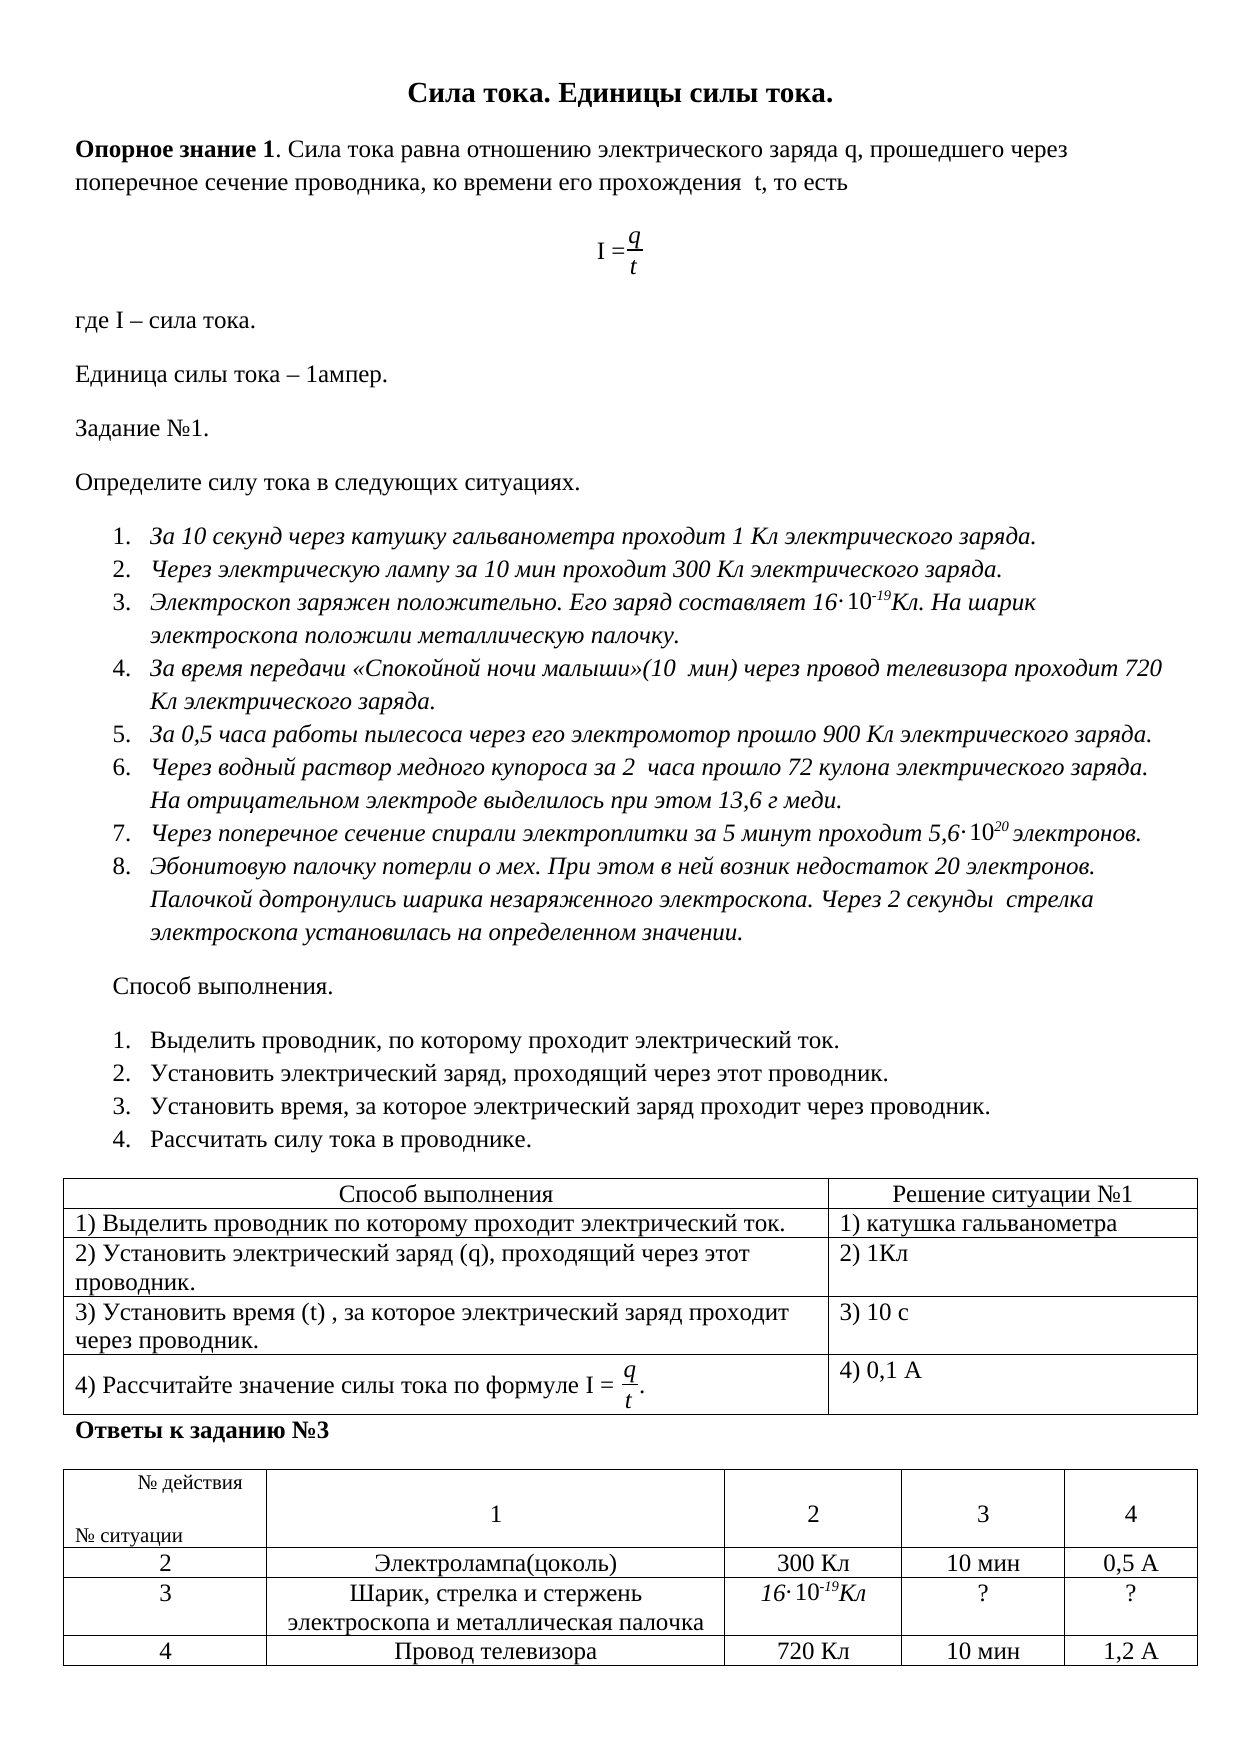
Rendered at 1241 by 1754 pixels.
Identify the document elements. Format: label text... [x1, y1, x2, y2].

text Задание №1. [75, 413, 1165, 442]
text Способ выполнения. [112, 971, 1165, 999]
table_cell 300 Кл [725, 1548, 901, 1577]
list Установить электрический заряд, проходящий через этот проводник. [112, 1058, 1165, 1086]
table_cell 1) Выделить проводник по которому проходит электрический ток. [64, 1209, 828, 1237]
table_cell 4) Рассчитайте значение силы тока по формуле I = . [64, 1355, 828, 1414]
table_cell 2) 1Кл [829, 1238, 1197, 1296]
table_cell 1) катушка гальванометра [829, 1209, 1197, 1237]
text Единица силы тока – 1ампер. [75, 359, 1165, 388]
list За 0,5 часа работы пылесоса через его электромотор прошло 900 Кл электрического заряда. [112, 719, 1165, 748]
table_header 4 [1065, 1470, 1197, 1547]
list Через поперечное сечение спирали электроплитки за 5 минут проходит 5,620 электронов. [112, 818, 1165, 847]
table_cell 0,5 А [1065, 1548, 1197, 1577]
list За 10 секунд через катушку гальванометра проходит 1 Кл электрического заряда. [112, 521, 1165, 549]
list Через электрическую лампу за 10 мин проходит 300 Кл электрического заряда. [112, 554, 1165, 582]
list Выделить проводник, по которому проходит электрический ток. [112, 1025, 1165, 1053]
table_cell Электролампа(цоколь) [267, 1548, 724, 1577]
list За время передачи «Спокойной ночи малыши»(10 мин) через провод телевизора проходит 720 Кл электрического заряда. [112, 653, 1165, 714]
text Ответы к заданию №3 [75, 1415, 1165, 1444]
table_cell 3) 10 с [829, 1297, 1197, 1354]
table_header № действия № ситуации [64, 1470, 266, 1547]
table_cell 3 [64, 1578, 266, 1635]
table_cell 4) 0,1 А [829, 1355, 1197, 1414]
table_cell 10 мин [902, 1548, 1064, 1577]
table_cell 10 мин [902, 1636, 1064, 1665]
table_cell 3) Установить время (t) , за которое электрический заряд проходит через проводник. [64, 1297, 828, 1354]
table_cell 720 Кл [725, 1636, 901, 1665]
table_cell 2) Установить электрический заряд (q), проходящий через этот проводник. [64, 1238, 828, 1296]
text Определите силу тока в следующих ситуациях. [75, 467, 1165, 496]
table_cell 4 [64, 1636, 266, 1665]
table_cell 16-19Кл [725, 1578, 901, 1635]
list Установить время, за которое электрический заряд проходит через проводник. [112, 1091, 1165, 1119]
table_cell 2 [64, 1548, 266, 1577]
table_cell 1,2 А [1065, 1636, 1197, 1665]
list Через водный раствор медного купороса за 2 часа прошло 72 кулона электрического заряда. На отрицательном электроде выделилось при этом 13,6 г меди. [112, 752, 1165, 814]
text Сила тока. Единицы силы тока. [75, 75, 1165, 108]
table_header Способ выполнения [64, 1179, 828, 1207]
table_header 2 [725, 1470, 901, 1547]
table_header Решение ситуации №1 [829, 1179, 1197, 1207]
table_cell ? [902, 1578, 1064, 1635]
text Опорное знание 1. Сила тока равна отношению электрического заряда q, прошедшего через поперечное сечение проводника, ко времени его прохождения t, то есть [75, 134, 1165, 196]
text I = [75, 221, 1165, 280]
list Рассчитать силу тока в проводнике. [112, 1124, 1165, 1152]
table_cell Шарик, стрелка и стержень электроскопа и металлическая палочка [267, 1578, 724, 1635]
table_cell Провод телевизора [267, 1636, 724, 1665]
list Эбонитовую палочку потерли о мех. При этом в ней возник недостаток 20 электронов. Палочкой дотронулись шарика незаряженного электроскопа. Через 2 секунды стрелка электроскопа установилась на определенном значении. [112, 851, 1165, 946]
table_cell ? [1065, 1578, 1197, 1635]
text где I – сила тока. [75, 305, 1165, 334]
list Электроскоп заряжен положительно. Его заряд составляет 16-19Кл. На шарик электроскопа положили металлическую палочку. [112, 587, 1165, 648]
table_header 1 [267, 1470, 724, 1547]
table_header 3 [902, 1470, 1064, 1547]
